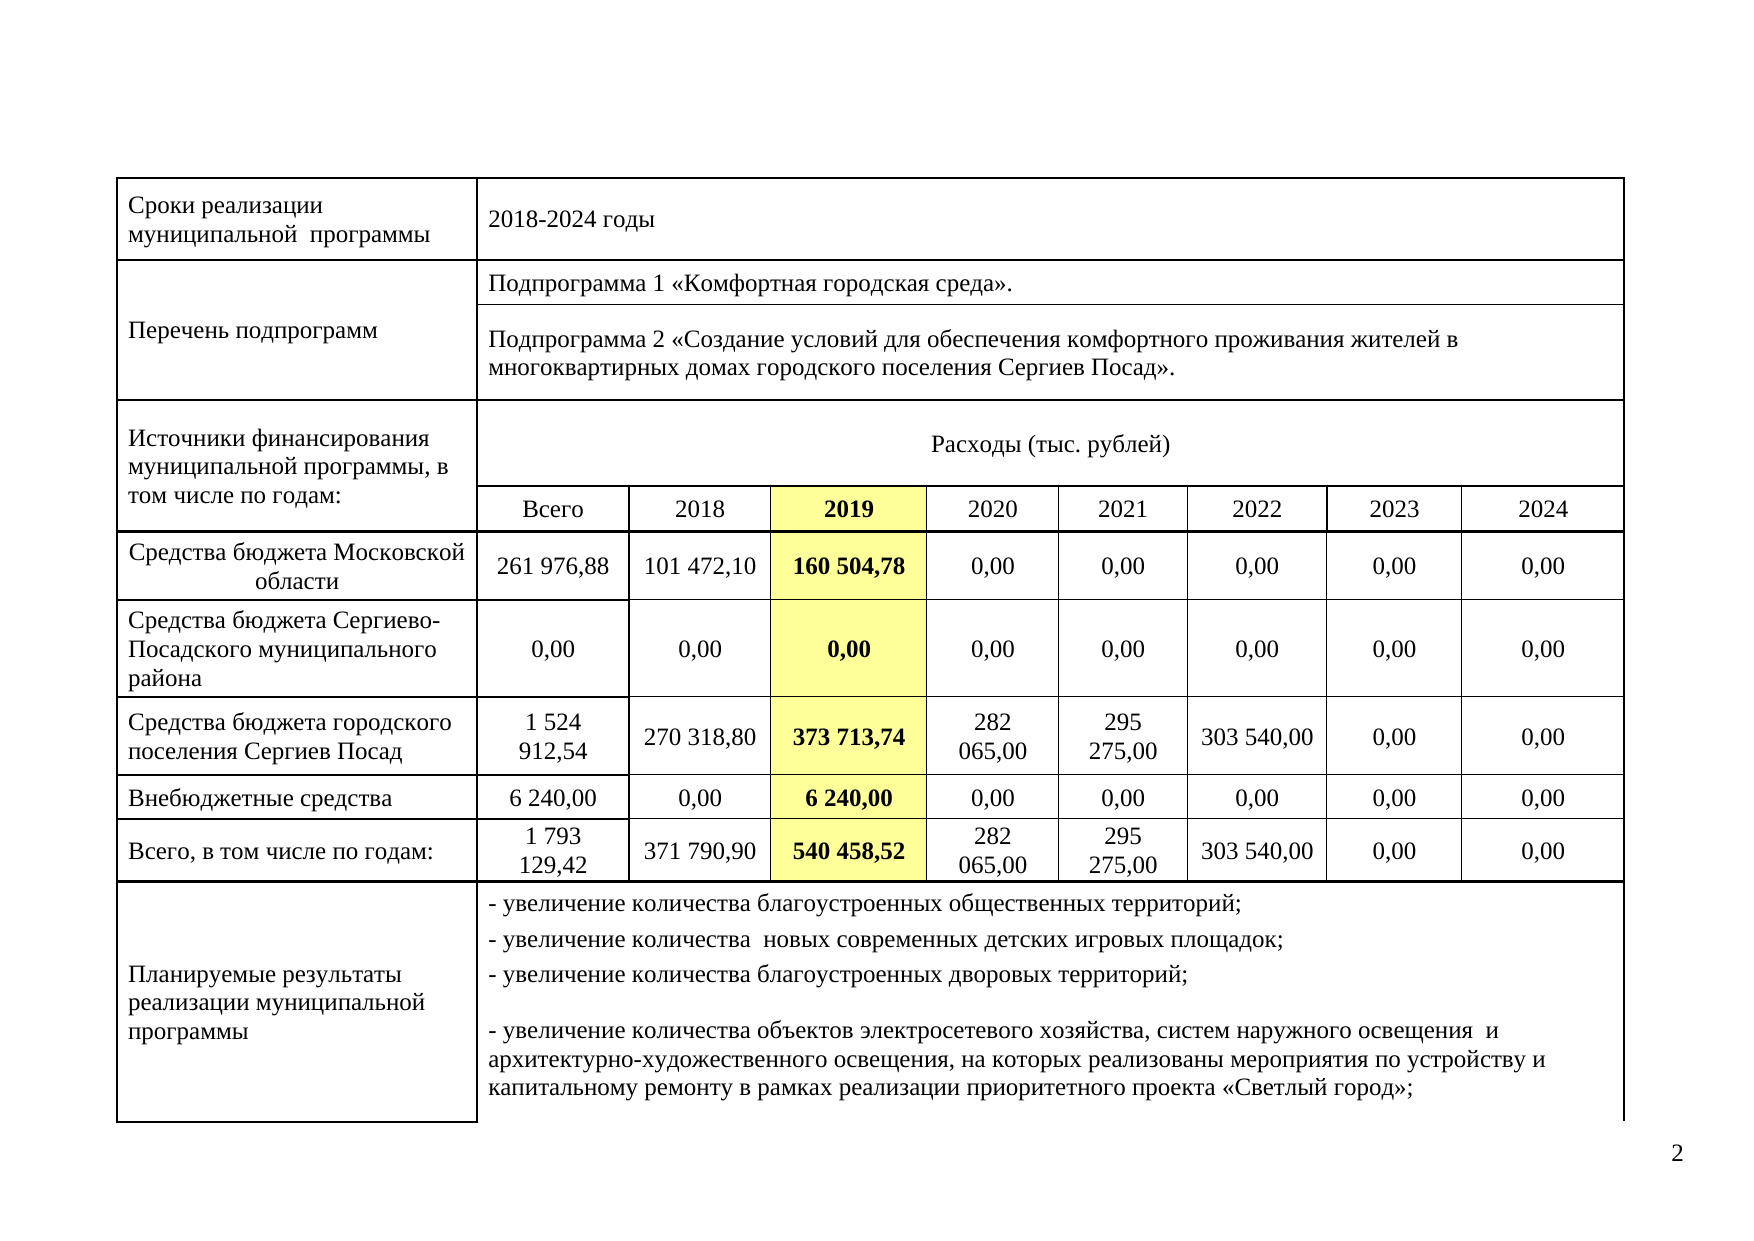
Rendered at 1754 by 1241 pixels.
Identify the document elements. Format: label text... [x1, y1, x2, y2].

table_cell Подпрограмма 2 «Создание условий для обеспечения комфортного проживания жителей в многоквартирных домах городского поселения Сергиев Посад». [478, 305, 1623, 399]
table_cell 0,00 [1327, 819, 1461, 880]
table_cell 0,00 [1059, 775, 1187, 818]
table_cell 0,00 [927, 600, 1058, 696]
table_cell 282 065,00 [927, 819, 1058, 880]
table_cell 2022 [1188, 487, 1326, 530]
table_cell Внебюджетные средства [118, 776, 476, 818]
table_cell 270 318,80 [630, 697, 770, 774]
table_cell 2024 [1462, 487, 1623, 530]
table_cell Всего, в том числе по годам: [118, 820, 476, 880]
table_cell 160 504,78 [771, 533, 926, 599]
table_cell 1 793 129,42 [478, 820, 628, 880]
table_cell 295 275,00 [1059, 819, 1187, 880]
table_cell 0,00 [1188, 533, 1326, 599]
table_cell Источники финансирования муниципальной программы, в том числе по годам: [118, 401, 476, 530]
table_cell Средства бюджета городского поселения Сергиев Посад [118, 698, 476, 774]
table_cell - увеличение количества благоустроенных общественных территорий; [478, 883, 1623, 922]
table_cell 295 275,00 [1059, 697, 1187, 774]
table_cell Расходы (тыс. рублей) [478, 401, 1623, 485]
table_cell 540 458,52 [771, 819, 926, 880]
table_cell 0,00 [1327, 600, 1461, 696]
table_cell 0,00 [927, 775, 1058, 818]
table_cell 0,00 [630, 600, 770, 696]
table_cell - увеличение количества новых современных детских игровых площадок; [478, 922, 1623, 952]
table_cell Сроки реализации муниципальной программы [118, 179, 476, 258]
table_cell 101 472,10 [630, 533, 770, 599]
table_cell Всего [478, 487, 628, 530]
table_cell 2021 [1059, 487, 1187, 530]
table_cell 0,00 [630, 775, 770, 818]
table_cell 261 976,88 [478, 533, 628, 599]
table_cell 0,00 [478, 601, 628, 696]
table_cell 303 540,00 [1188, 819, 1326, 880]
table_cell Средства бюджета Московской области [118, 533, 476, 599]
table_cell 371 790,90 [630, 819, 770, 880]
table_cell 6 240,00 [771, 775, 926, 818]
table_cell 0,00 [1462, 819, 1623, 880]
table_cell - увеличение количества благоустроенных дворовых территорий; [478, 953, 1623, 993]
table_cell 0,00 [1188, 600, 1326, 696]
table_cell 2018-2024 годы [478, 179, 1623, 258]
table_cell 2018 [630, 487, 770, 530]
table_cell 0,00 [1462, 600, 1623, 696]
table_cell 373 713,74 [771, 697, 926, 774]
table_cell Средства бюджета Сергиево-Посадского муниципального района [118, 601, 476, 696]
table_cell 282 065,00 [927, 697, 1058, 774]
table_cell 2019 [771, 487, 926, 530]
table_cell 0,00 [1059, 600, 1187, 696]
table_cell Подпрограмма 1 «Комфортная городская среда». [478, 261, 1623, 304]
table_cell 0,00 [771, 600, 926, 696]
table_cell 2023 [1328, 487, 1461, 530]
table_cell - увеличение количества объектов электросетевого хозяйства, систем наружного освещения и архитектурно-художественного освещения, на которых реализованы мероприятия по устройству и капитальному ремонту в рамках реализации приоритетного проекта «Светлый город»; [478, 993, 1623, 1121]
table_cell 0,00 [1188, 775, 1326, 818]
table_cell 2020 [927, 487, 1058, 530]
table_cell 0,00 [1462, 533, 1623, 599]
table_cell Планируемые результаты реализации муниципальной программы [118, 883, 476, 1121]
table_cell Перечень подпрограмм [118, 261, 476, 399]
table_cell 6 240,00 [478, 776, 628, 818]
table_cell 0,00 [1327, 775, 1461, 818]
table_cell 0,00 [927, 533, 1058, 599]
table_cell 0,00 [1327, 533, 1461, 599]
table_cell 0,00 [1462, 775, 1623, 818]
table_cell 1 524 912,54 [478, 698, 628, 774]
table_cell 303 540,00 [1188, 697, 1326, 774]
table_cell 0,00 [1327, 697, 1461, 774]
table_cell 0,00 [1462, 697, 1623, 774]
table_cell 0,00 [1059, 533, 1187, 599]
